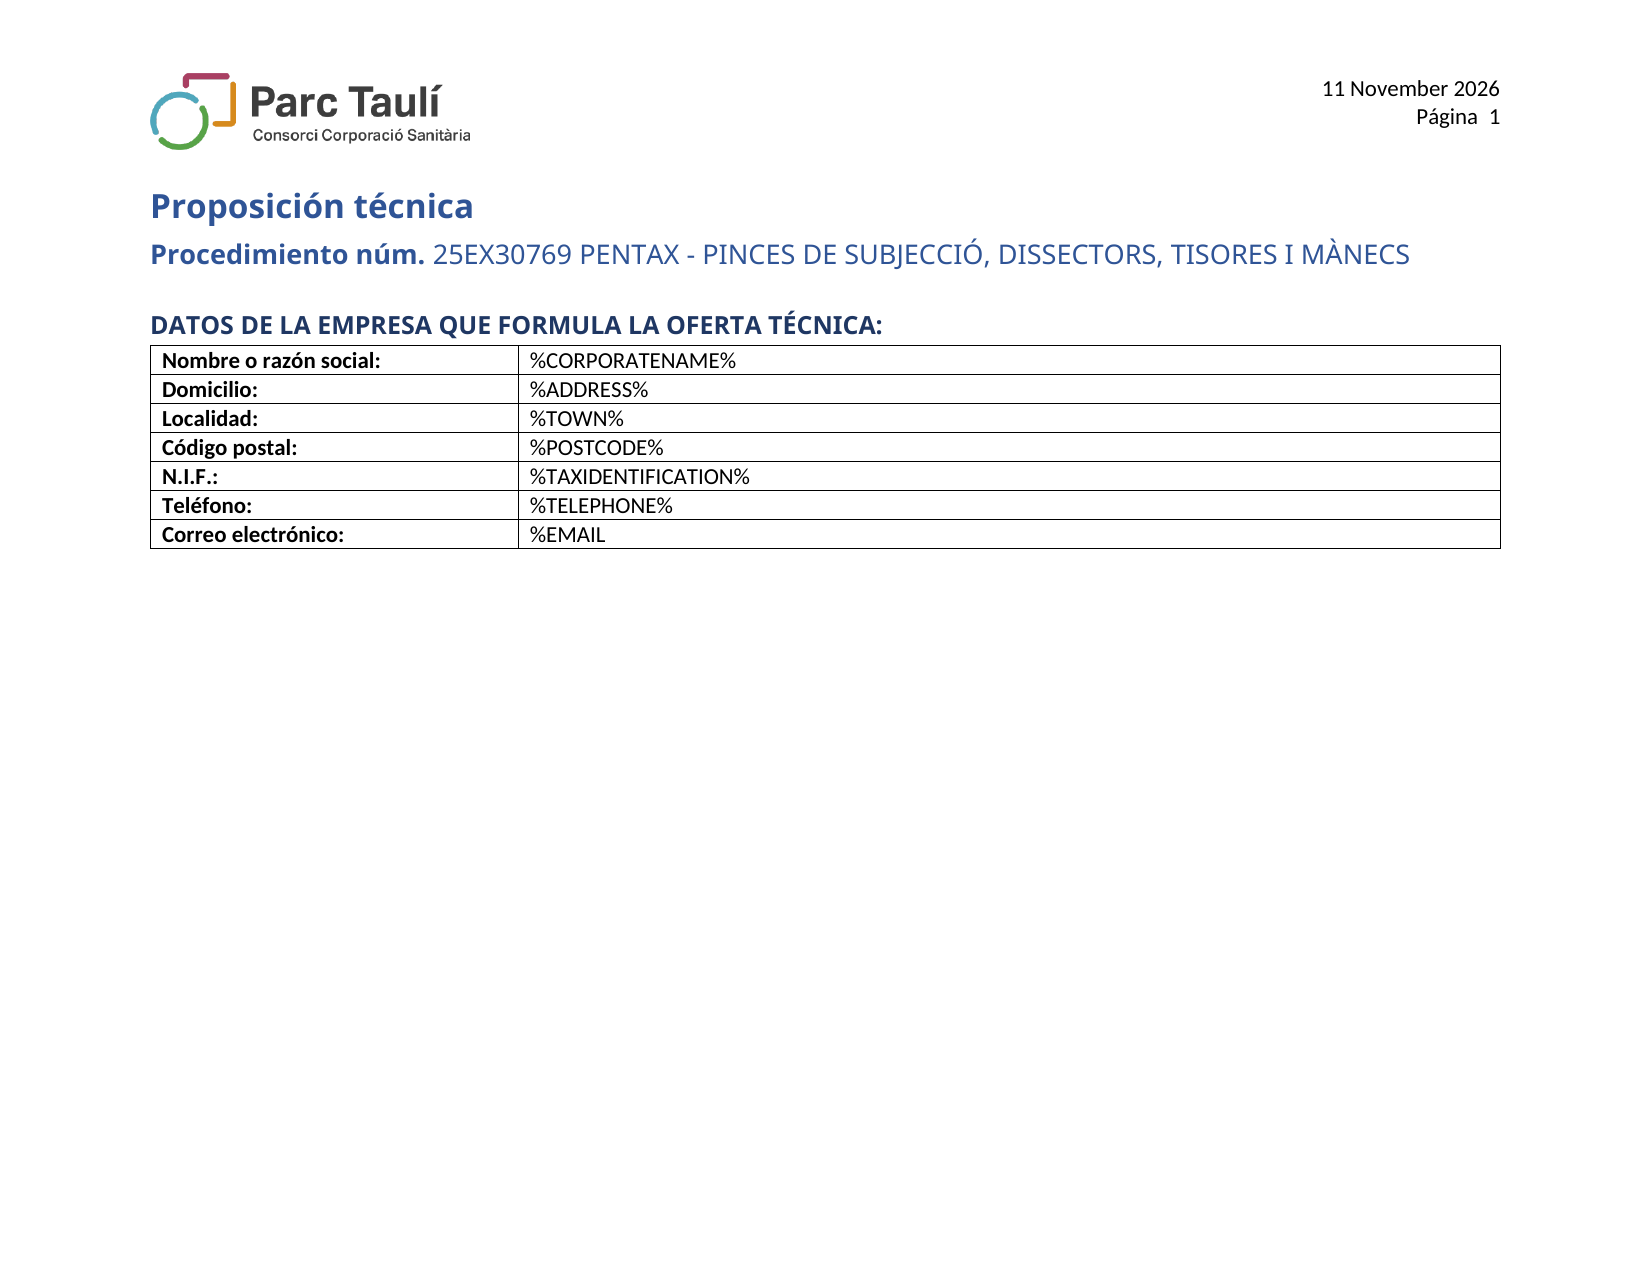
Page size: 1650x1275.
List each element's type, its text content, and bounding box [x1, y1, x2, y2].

subtitle DATOS DE LA EMPRESA QUE FORMULA LA OFERTA TÉCNICA: [150, 308, 1500, 342]
table_cell Teléfono: [151, 491, 518, 519]
picture [150, 73, 470, 150]
table_cell N.I.F.: [151, 462, 518, 490]
table_cell Correo electrónico: [151, 520, 518, 548]
table_cell Código postal: [151, 433, 518, 461]
table_header Nombre o razón social: [151, 346, 518, 374]
table_cell Domicilio: [151, 375, 518, 403]
table_cell Localidad: [151, 404, 518, 432]
